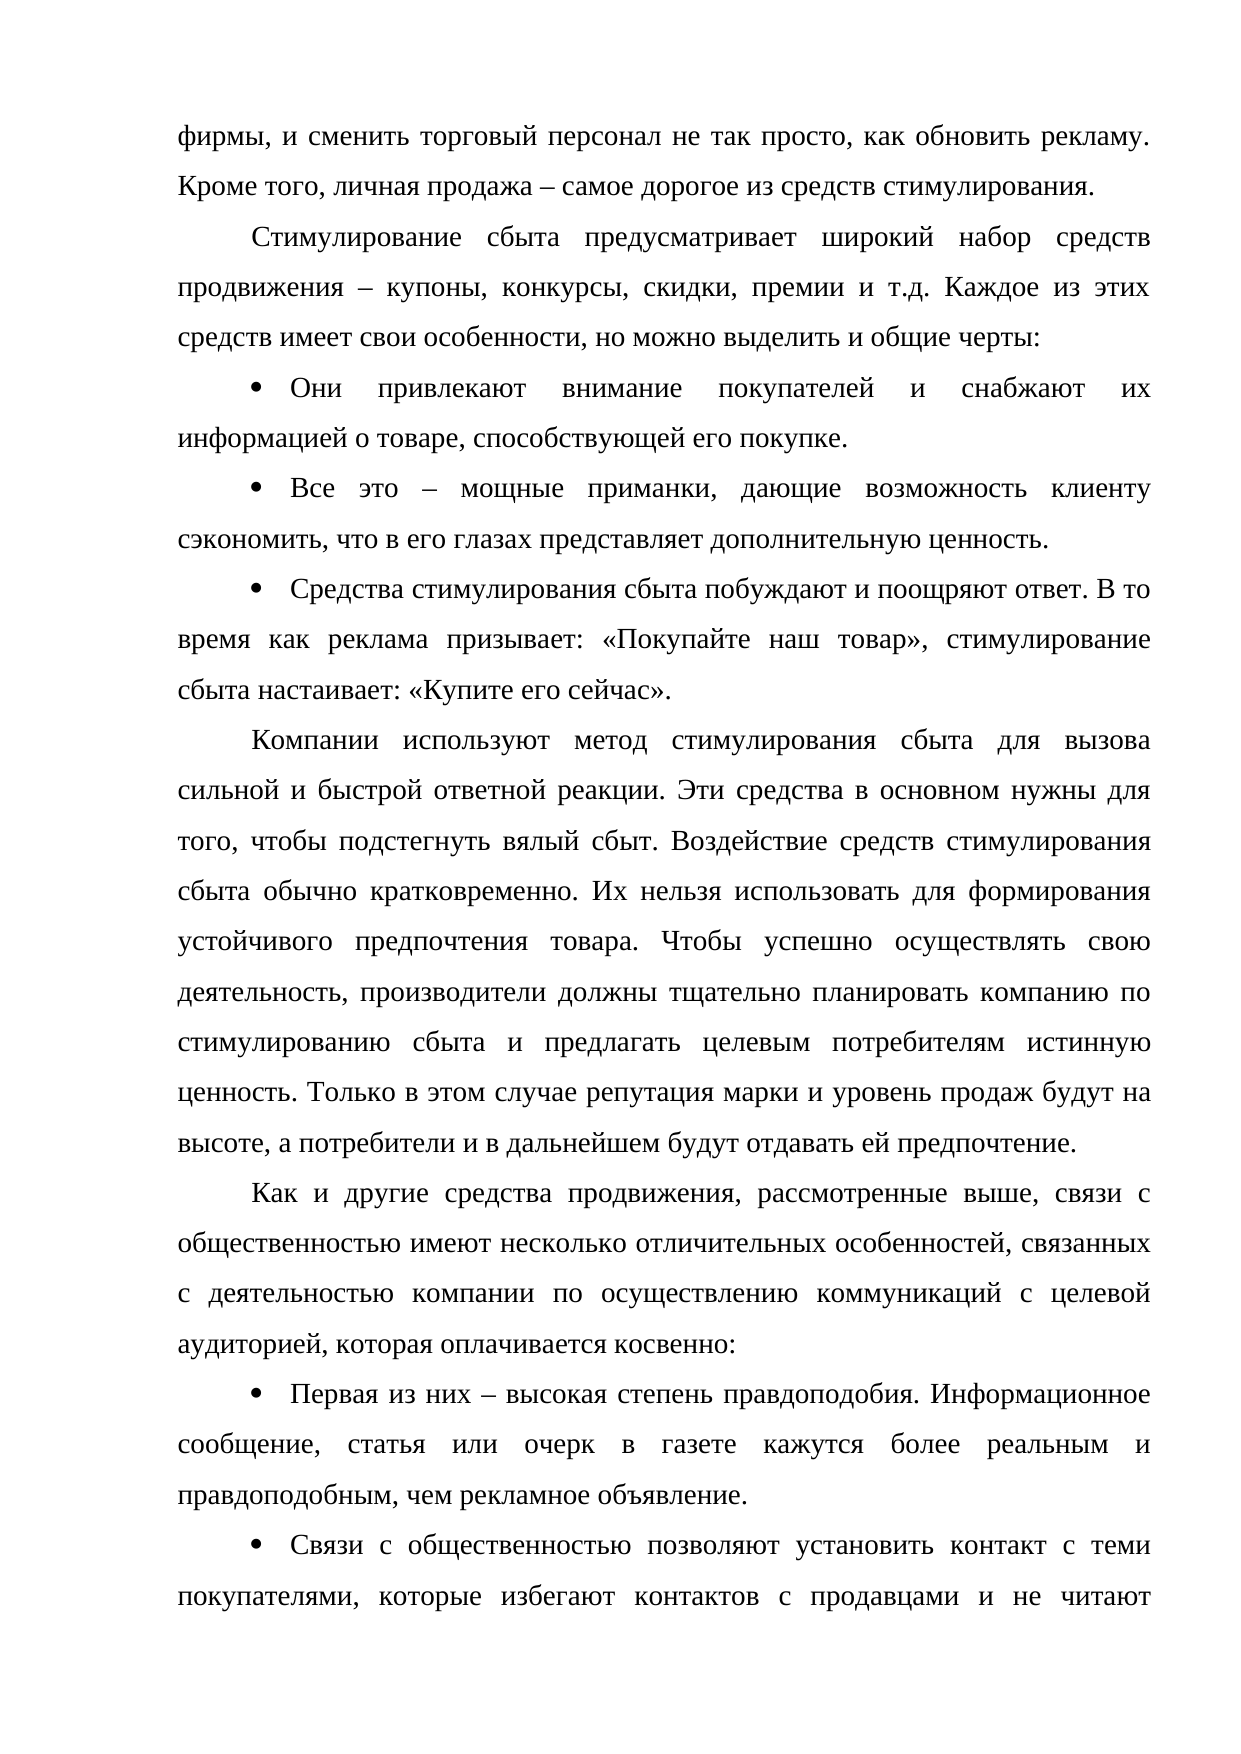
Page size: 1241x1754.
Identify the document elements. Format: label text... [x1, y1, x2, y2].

list Средства стимулирования сбыта побуждают и поощряют ответ. В то время как реклама призывает: «Покупайте наш товар», стимулирование сбыта настаивает: «Купите его сейчас». [177, 571, 1152, 705]
text Стимулирование сбыта предусматривает широкий набор средств продвижения – купоны, конкурсы, скидки, премии и т.д. Каждое из этих средств имеет свои особенности, но можно выделить и общие черты: [177, 219, 1152, 353]
text Как и другие средства продвижения, рассмотренные выше, связи с общественностью имеют несколько отличительных особенностей, связанных с деятельностью компании по осуществлению коммуникаций с целевой аудиторией, которая оплачивается косвенно: [177, 1175, 1152, 1359]
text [177, 118, 1152, 202]
text Компании используют метод стимулирования сбыта для вызова сильной и быстрой ответной реакции. Эти средства в основном нужны для того, чтобы подстегнуть вялый сбыт. Воздействие средств стимулирования сбыта обычно кратковременно. Их нельзя использовать для формирования устойчивого предпочтения товара. Чтобы успешно осуществлять свою деятельность, производители должны тщательно планировать компанию по стимулированию сбыта и предлагать целевым потребителям истинную ценность. Только в этом случае репутация марки и уровень продаж будут на высоте, а потребители и в дальнейшем будут отдавать ей предпочтение. [177, 722, 1152, 1158]
list Первая из них – высокая степень правдоподобия. Информационное сообщение, статья или очерк в газете кажутся более реальным и правдоподобным, чем рекламное объявление. [177, 1376, 1152, 1511]
list Они привлекают внимание покупателей и снабжают их информацией о товаре, способствующей его покупке. [177, 370, 1152, 454]
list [177, 1527, 1152, 1611]
list Все это – мощные приманки, дающие возможность клиенту сэкономить, что в его глазах представляет дополнительную ценность. [177, 470, 1152, 554]
